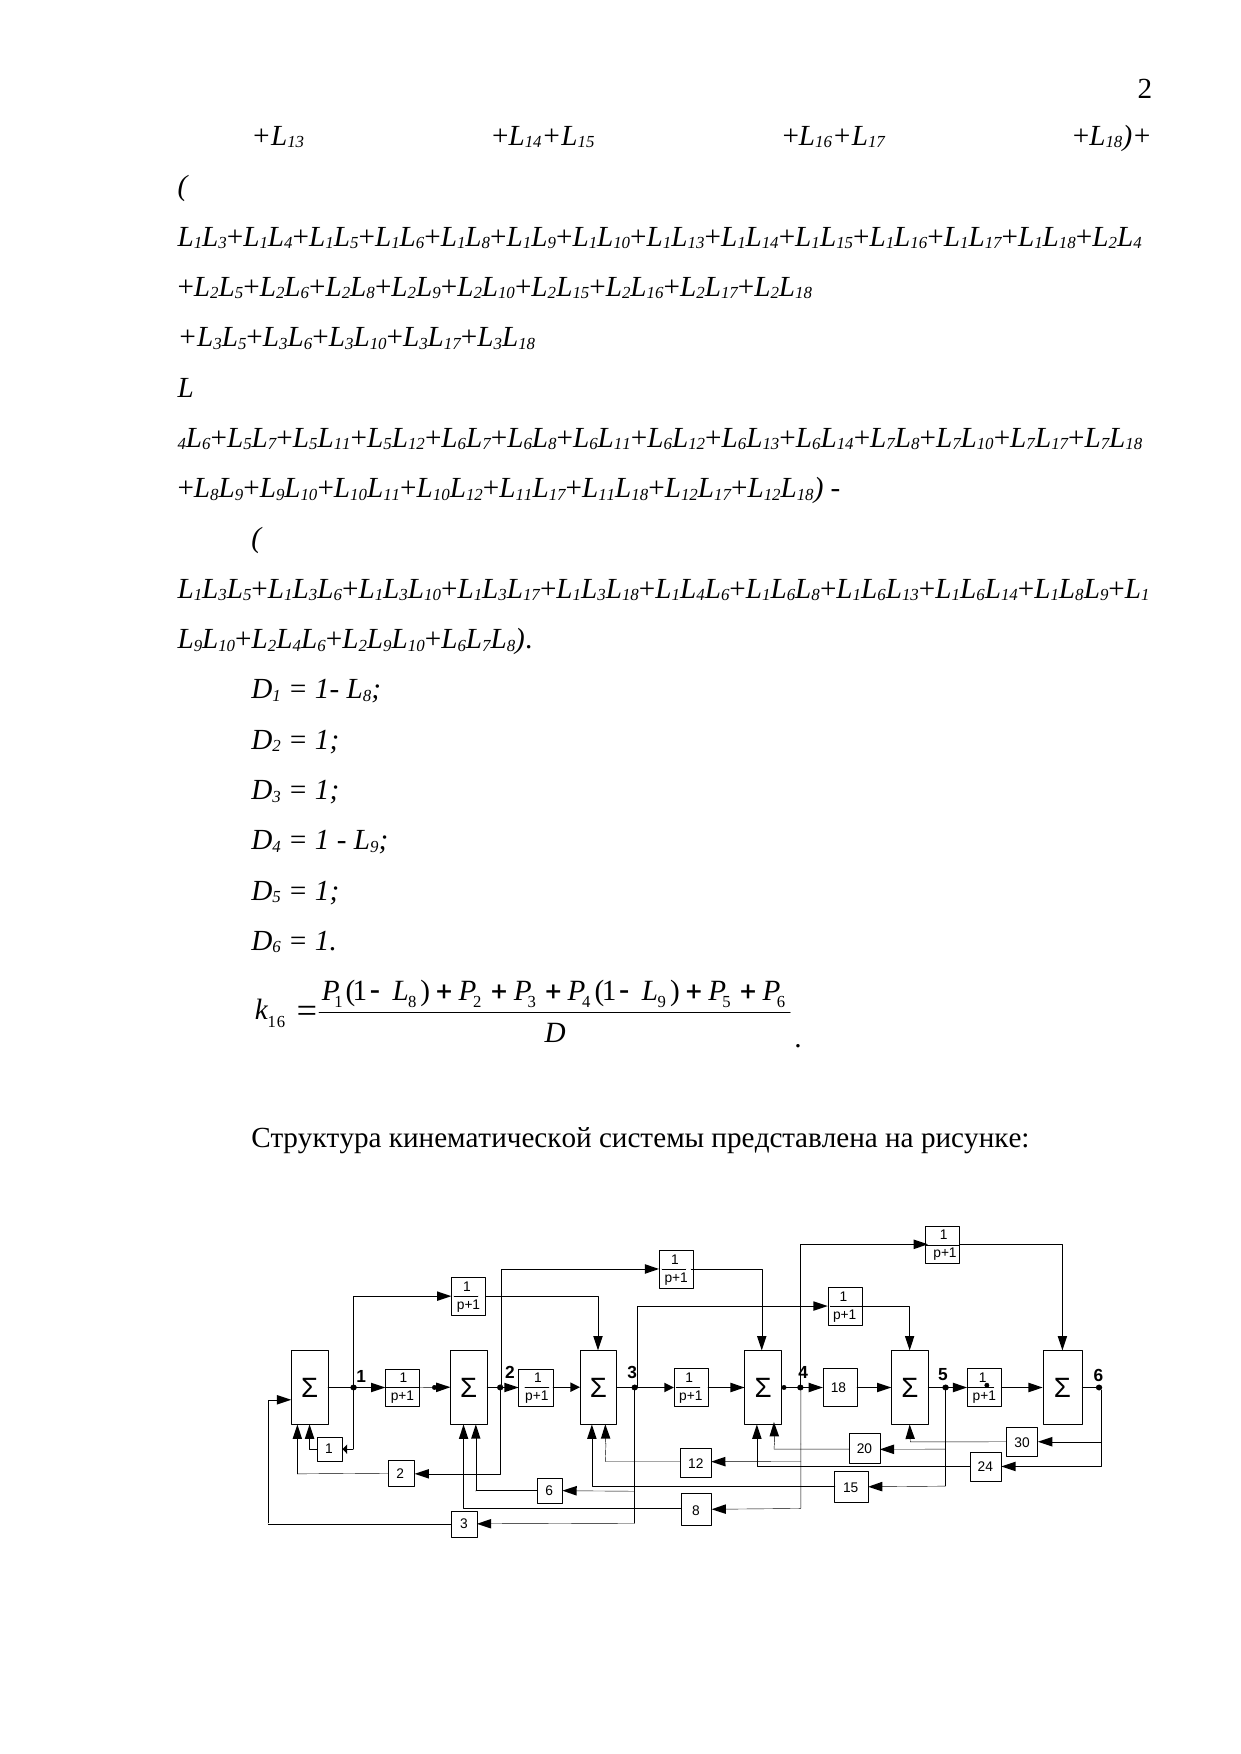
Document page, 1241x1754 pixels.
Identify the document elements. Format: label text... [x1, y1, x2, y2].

text D1 = 1- L8; [177, 672, 1152, 705]
text +L13 +L14+L15 +L16+L17 +L18)+ (L1L3+L1L4+L1L5+L1L6+L1L8+L1L9+L1L10+L1L13+L1L14+L1L15+L1L16+L1L17+L1L18+L2L4+L2L5+L2L6+L2L8+L2L9+L2L10+L2L15+L2L16+L2L17+L2L18 +L3L5+L3L6+L3L10+L3L17+L3L18 L4L6+L5L7+L5L11+L5L12+L6L7+L6L8+L6L11+L6L12+L6L13+L6L14+L7L8+L7L10+L7L17+L7L18+L8L9+L9L10+L10L11+L10L12+L11L17+L11L18+L12L17+L12L18) - [177, 118, 1152, 504]
text (L1L3L5+L1L3L6+L1L3L10+L1L3L17+L1L3L18+L1L4L6+L1L6L8+L1L6L13+L1L6L14+L1L8L9+L1L9L10+L2L4L6+L2L9L10+L6L7L8). [177, 521, 1152, 655]
text D3 = 1; [177, 772, 1152, 806]
text D4 = 1 - L9; [177, 822, 1152, 856]
text D6 = 1. [177, 923, 1152, 957]
text D2 = 1; [177, 722, 1152, 755]
text . [177, 973, 1152, 1053]
text D5 = 1; [177, 873, 1152, 906]
text Структура кинематической системы представлена на рисунке: [177, 1120, 1152, 1154]
